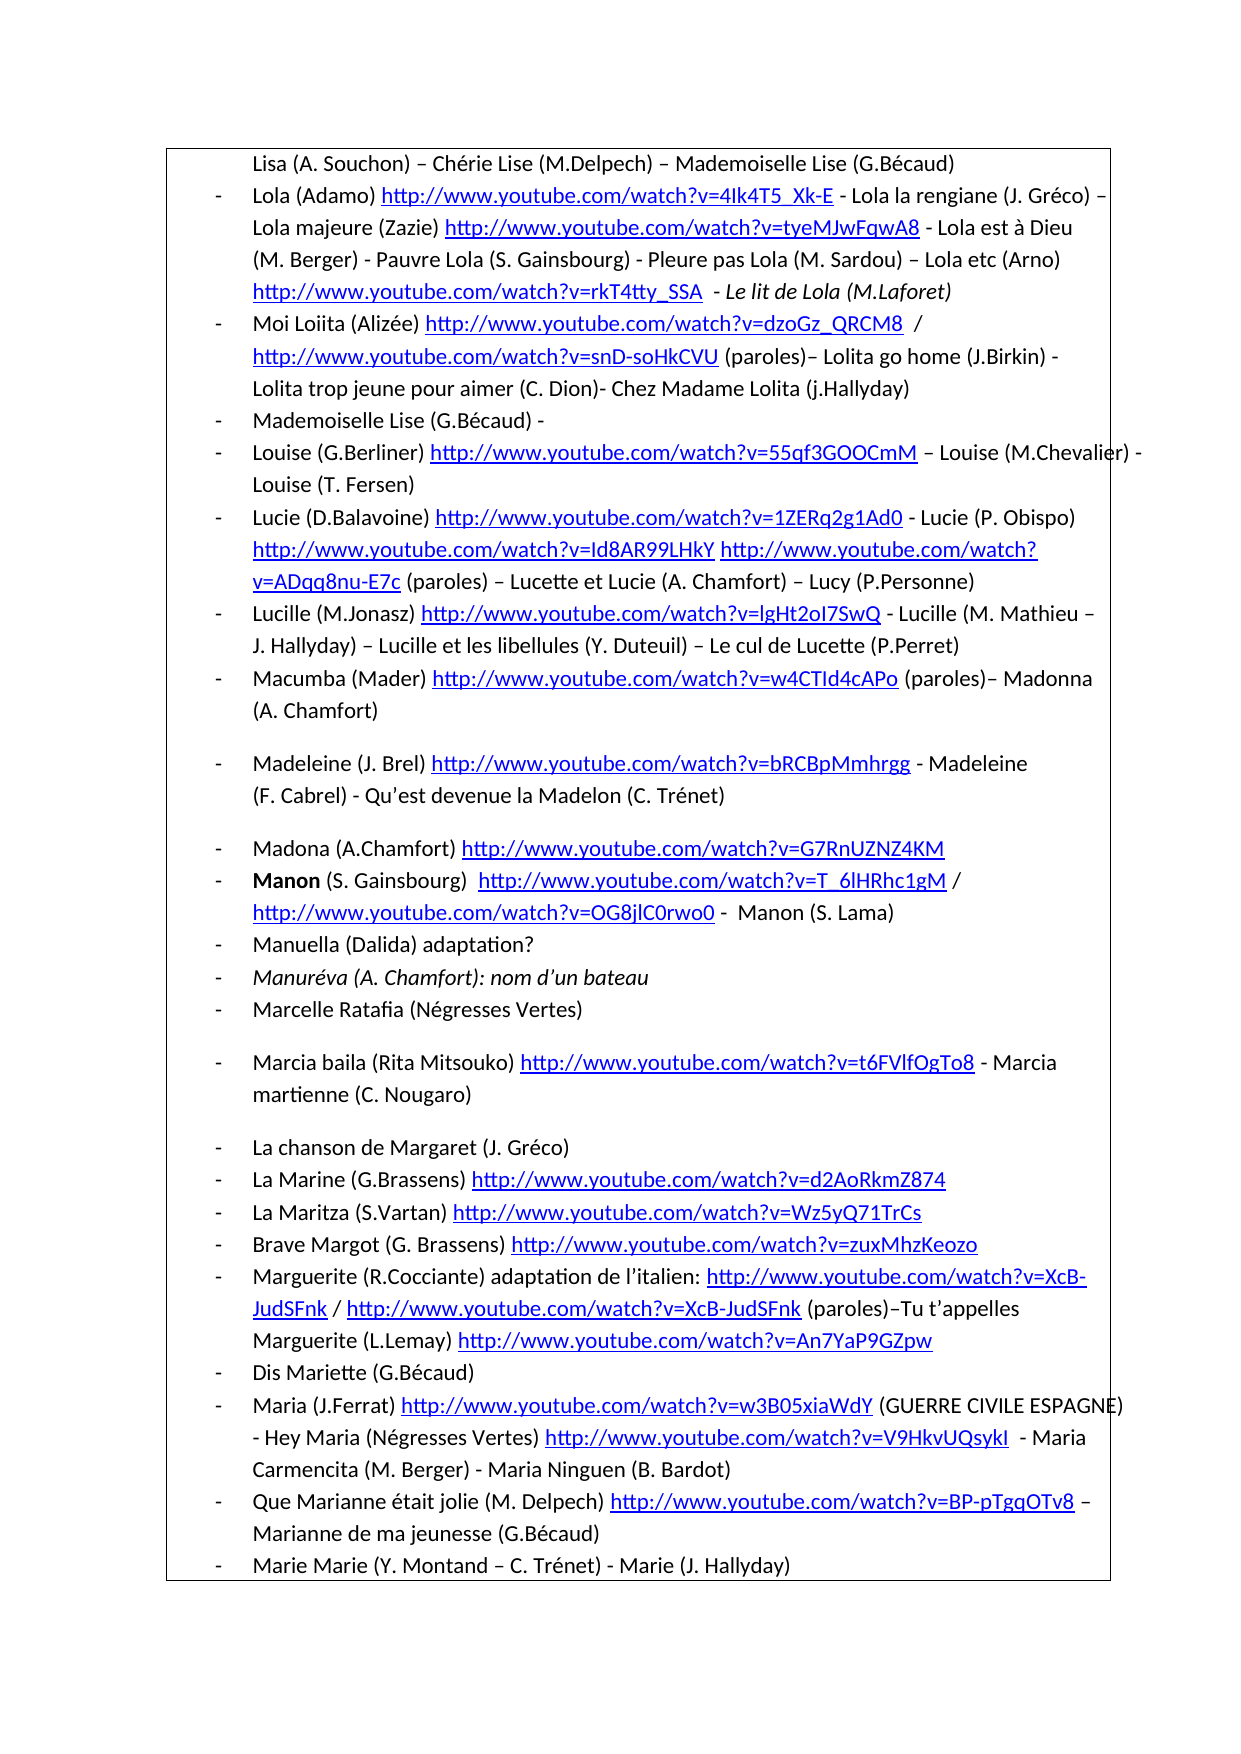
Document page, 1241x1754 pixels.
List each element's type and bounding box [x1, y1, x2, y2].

table_header [167, 149, 1110, 1580]
